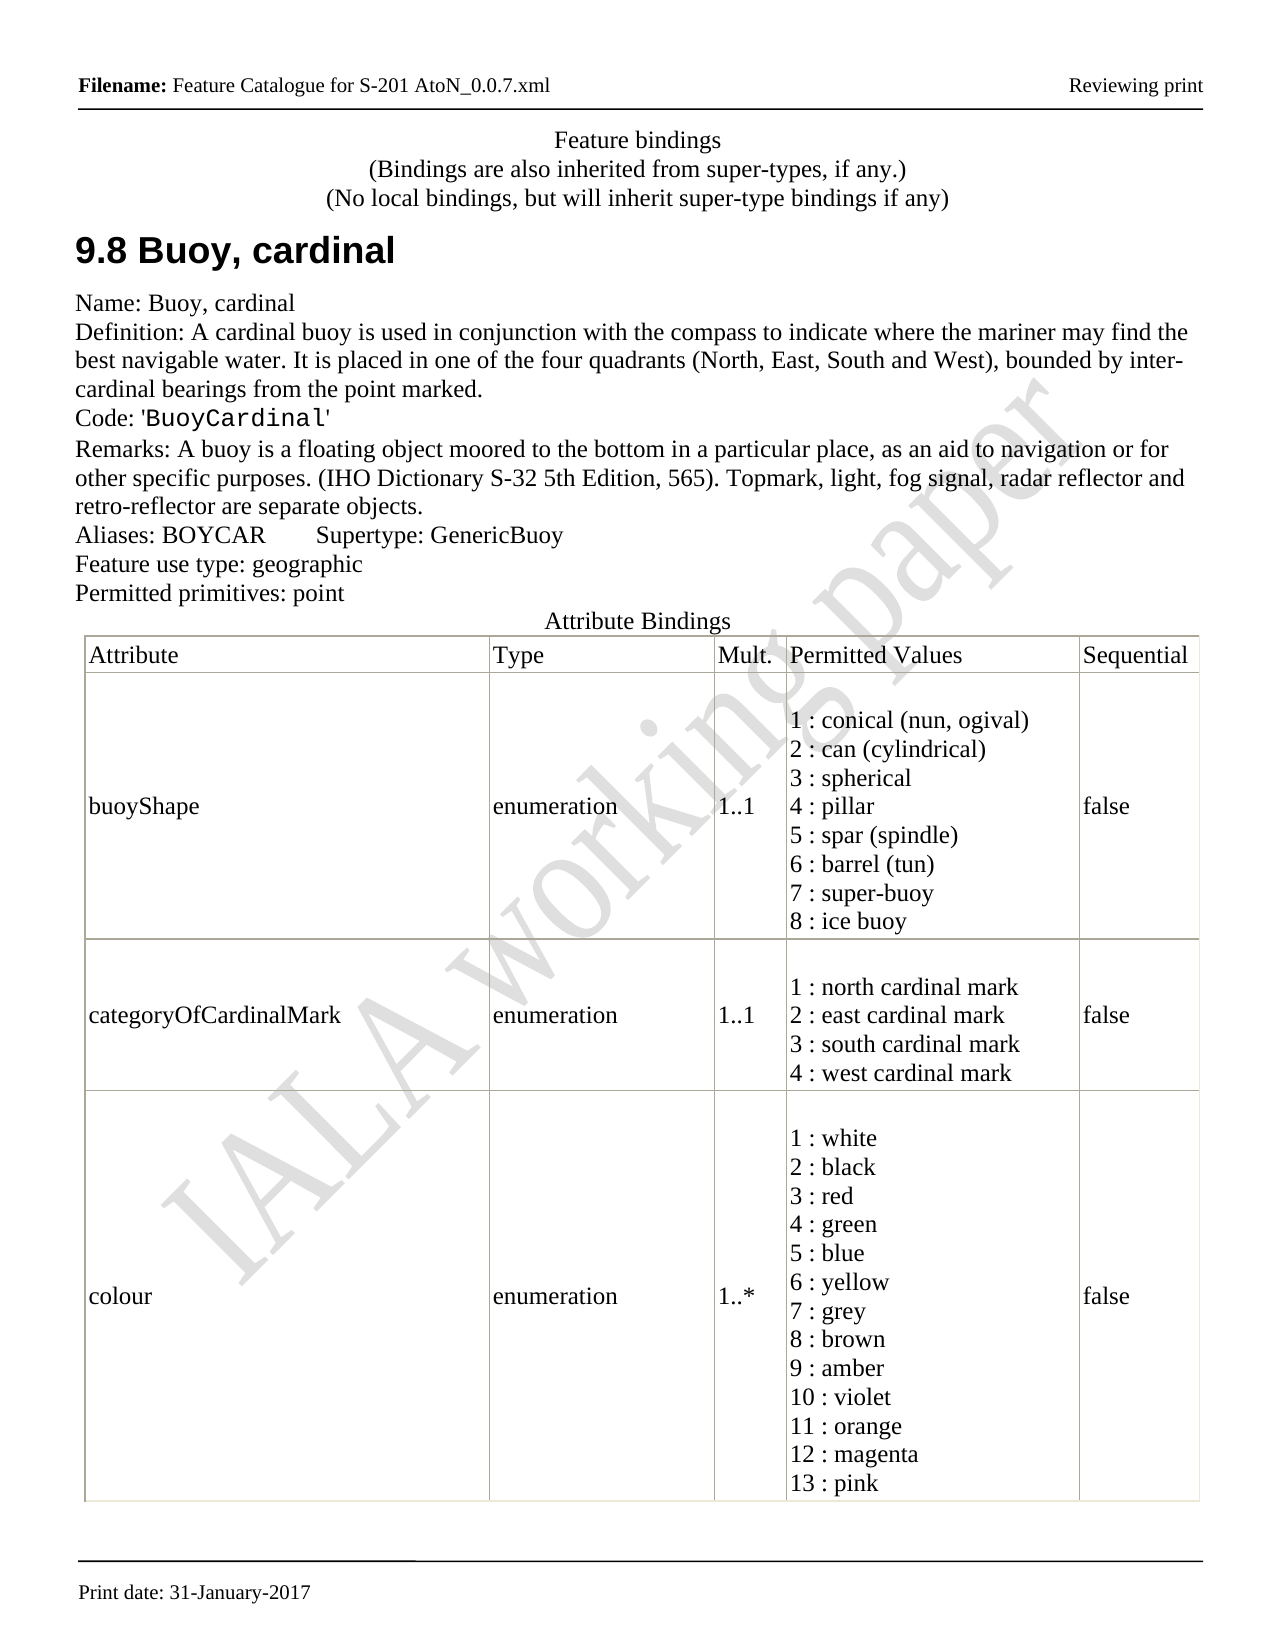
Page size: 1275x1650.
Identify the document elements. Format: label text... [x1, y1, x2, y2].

text (No local bindings, but will inherit super-type bindings if any) [75, 183, 1200, 212]
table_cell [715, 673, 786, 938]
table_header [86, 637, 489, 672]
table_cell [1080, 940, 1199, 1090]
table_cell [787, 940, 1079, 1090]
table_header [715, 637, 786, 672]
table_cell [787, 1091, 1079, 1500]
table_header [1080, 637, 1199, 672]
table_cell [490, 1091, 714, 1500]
text Name: Buoy, cardinal Definition: A cardinal buoy is used in conjunction with the compass to indicate where the mariner may find the best navigable water. It is placed in one of the four quadrants (North, East, South and West), bounded by inter-cardinal bearings from the point marked. Code: 'BuoyCardinal' Remarks: A buoy is a floating object moored to the bottom in a particular place, as an aid to navigation or for other specific purposes. (IHO Dictionary S-32 5th Edition, 565). Topmark, light, fog signal, radar reflector and retro-reflector are separate objects. Aliases: BOYCAR Supertype: GenericBuoy Feature use type: geographic Permitted primitives: point [75, 288, 1200, 606]
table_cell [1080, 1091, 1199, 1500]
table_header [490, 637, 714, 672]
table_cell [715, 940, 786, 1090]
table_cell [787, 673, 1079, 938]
text Feature bindings [75, 125, 1200, 154]
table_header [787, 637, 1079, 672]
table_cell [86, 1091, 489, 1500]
subtitle 9.8 Buoy, cardinal [75, 228, 1200, 271]
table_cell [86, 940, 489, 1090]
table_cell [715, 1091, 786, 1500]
text Attribute Bindings [75, 606, 1200, 635]
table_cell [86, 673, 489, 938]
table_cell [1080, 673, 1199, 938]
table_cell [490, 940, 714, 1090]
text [75, 154, 1200, 183]
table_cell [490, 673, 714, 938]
